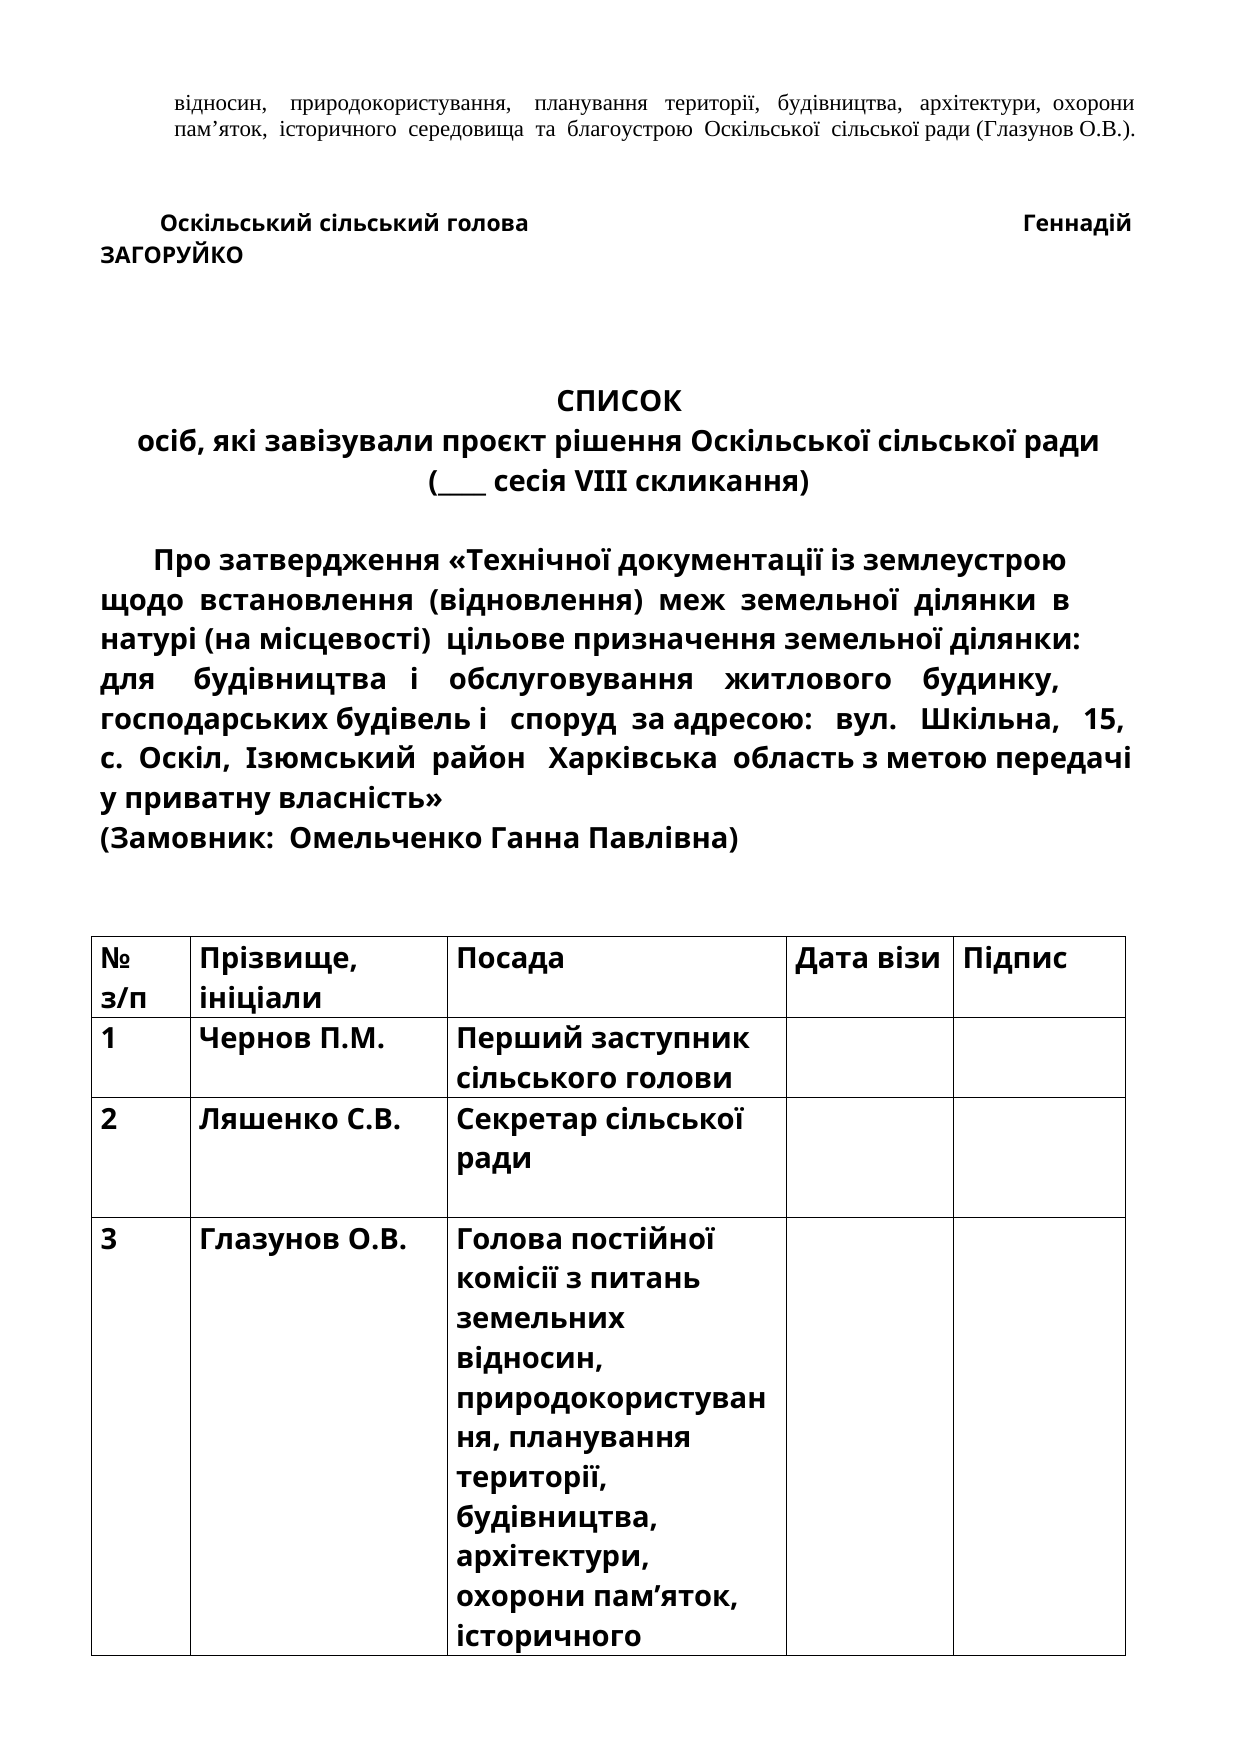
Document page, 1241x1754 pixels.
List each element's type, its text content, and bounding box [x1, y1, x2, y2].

table_cell Чернов П.М. [191, 1018, 447, 1097]
text Оскільський сільський голова Геннадій ЗАГОРУЙКО [100, 207, 1137, 270]
text СПИСОК [100, 381, 1137, 420]
table_header Посада [448, 937, 786, 1017]
table_cell Глазунов О.В. [191, 1218, 447, 1655]
table_cell [954, 1018, 1125, 1097]
text відносин, природокористування, планування території, будівництва, архітектури, охорони [100, 89, 1137, 115]
table_cell 2 [92, 1098, 190, 1217]
table_cell [787, 1218, 953, 1655]
table_cell 1 [92, 1018, 190, 1097]
table_header Підпис [954, 937, 1125, 1017]
text (____ сесія VIІІ скликання) [100, 460, 1137, 499]
table_cell [954, 1218, 1125, 1655]
text (Замовник: Омельченко Ганна Павлівна) [100, 817, 1137, 857]
table_header Дата візи [787, 937, 953, 1017]
table_cell [787, 1018, 953, 1097]
text пам’яток, історичного середовища та благоустрою Оскільської сільської ради (Глазунов О.В.). [100, 115, 1137, 141]
table_cell [954, 1098, 1125, 1217]
table_header Прізвище, ініціали [191, 937, 447, 1017]
text Про затвердження «Технічної документації із землеустрою щодо встановлення (відновлення) меж земельної ділянки в натурі (на місцевості) цільове призначення земельної ділянки: для будівництва і обслуговування житлового будинку, господарських будівель і споруд за адресою: вул. Шкільна, 15, с. Оскіл, Ізюмський район Харківська область з метою передачі у приватну власність» [100, 539, 1137, 817]
table_cell Секретар сільської ради [448, 1098, 786, 1217]
table_cell Ляшенко С.В. [191, 1098, 447, 1217]
table_cell [787, 1098, 953, 1217]
table_cell 3 [92, 1218, 190, 1655]
table_header № з/п [92, 937, 190, 1017]
text осіб, які завізували проєкт рішення Оскільської сільської ради [100, 420, 1137, 460]
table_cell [448, 1218, 786, 1655]
table_cell Перший заступник сільського голови [448, 1018, 786, 1097]
